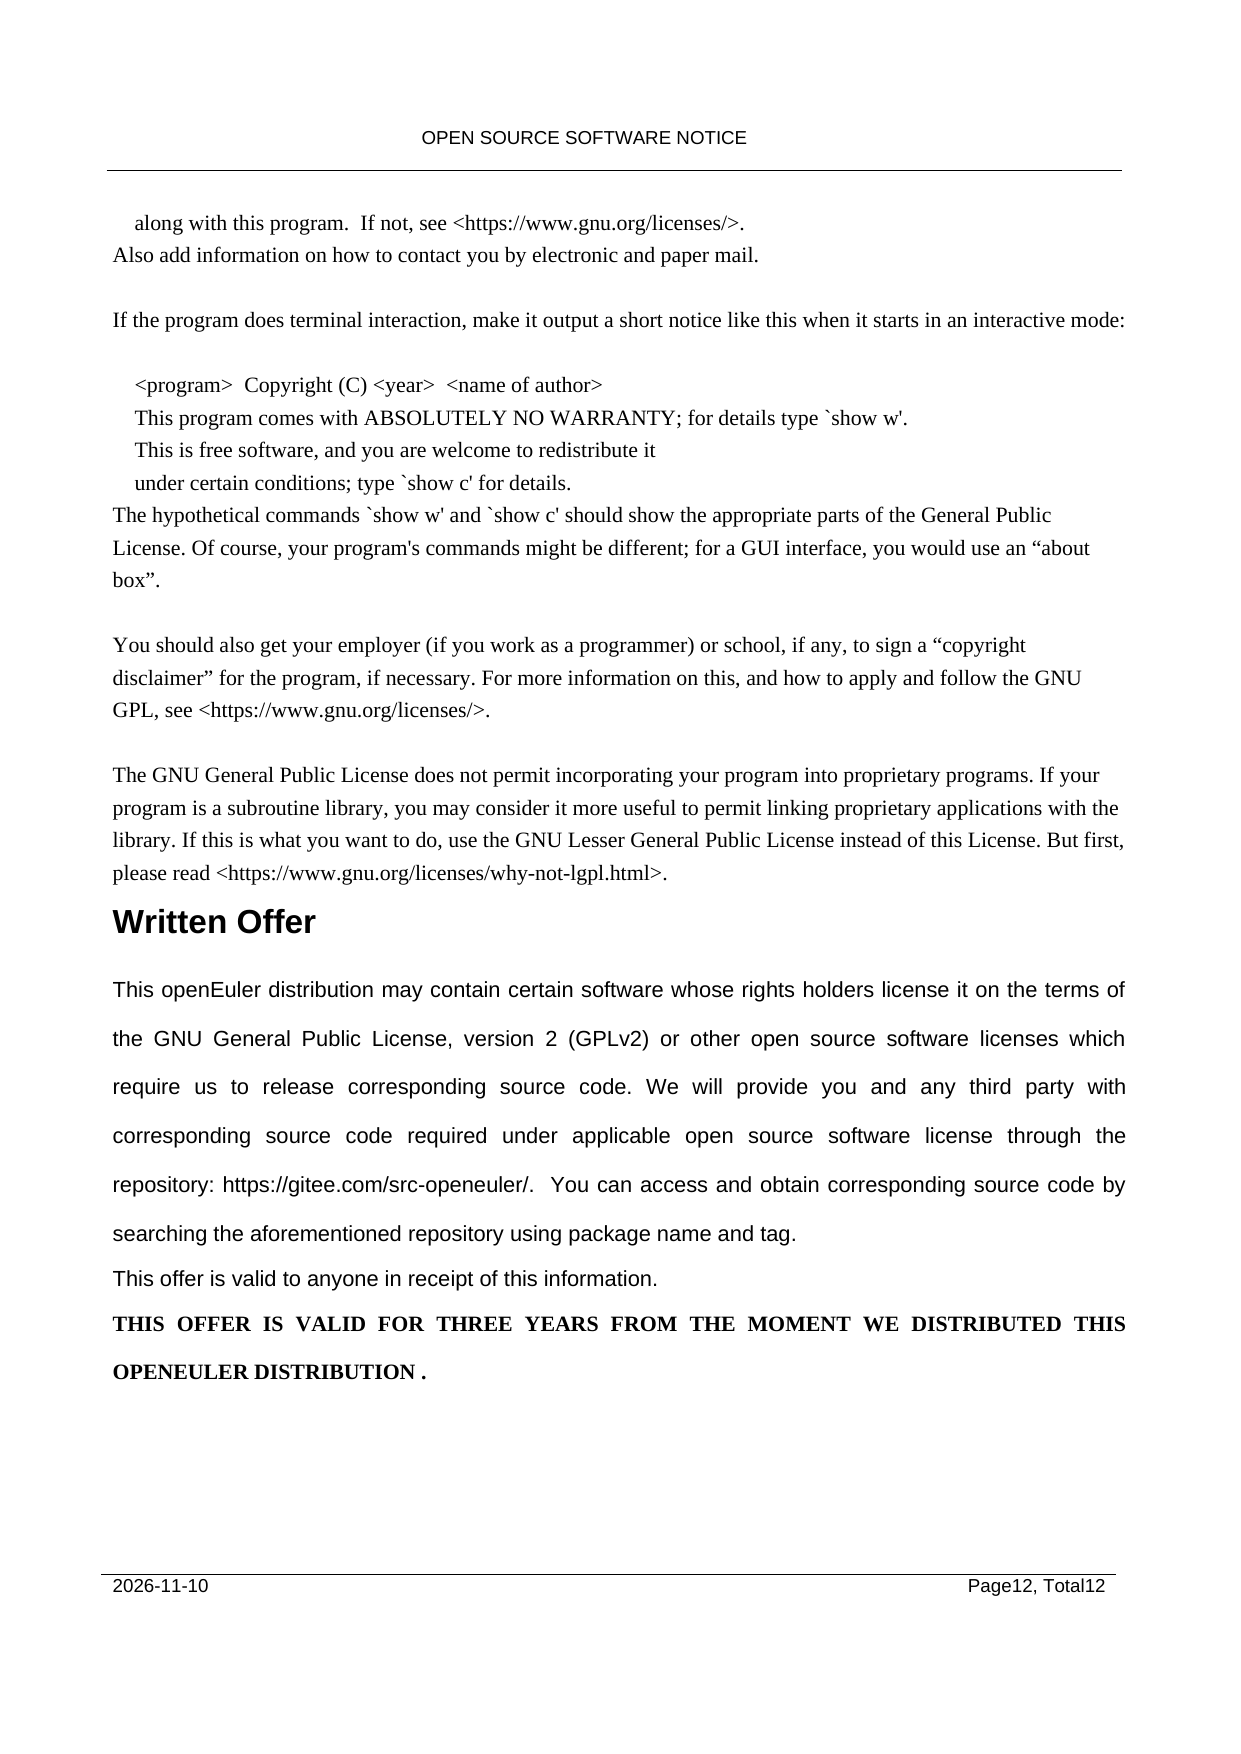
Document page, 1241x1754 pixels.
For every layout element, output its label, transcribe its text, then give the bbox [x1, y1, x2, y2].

text THIS OFFER IS VALID FOR THREE YEARS FROM THE MOMENT WE DISTRIBUTED THIS OPENEULER DISTRIBUTION . [112, 1307, 1128, 1388]
text This openEuler distribution may contain certain software whose rights holders license it on the terms of the GNU General Public License, version 2 (GPLv2) or other open source software licenses which require us to release corresponding source code. We will provide you and any third party with corresponding source code required under applicable open source software license through the repository: https://gitee.com/src-openeuler/. You can access and obtain corresponding source code by searching the aforementioned repository using package name and tag. [112, 973, 1128, 1249]
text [112, 206, 1128, 889]
text This offer is valid to anyone in receipt of this information. [112, 1262, 1128, 1294]
text Written Offer [112, 889, 1128, 954]
